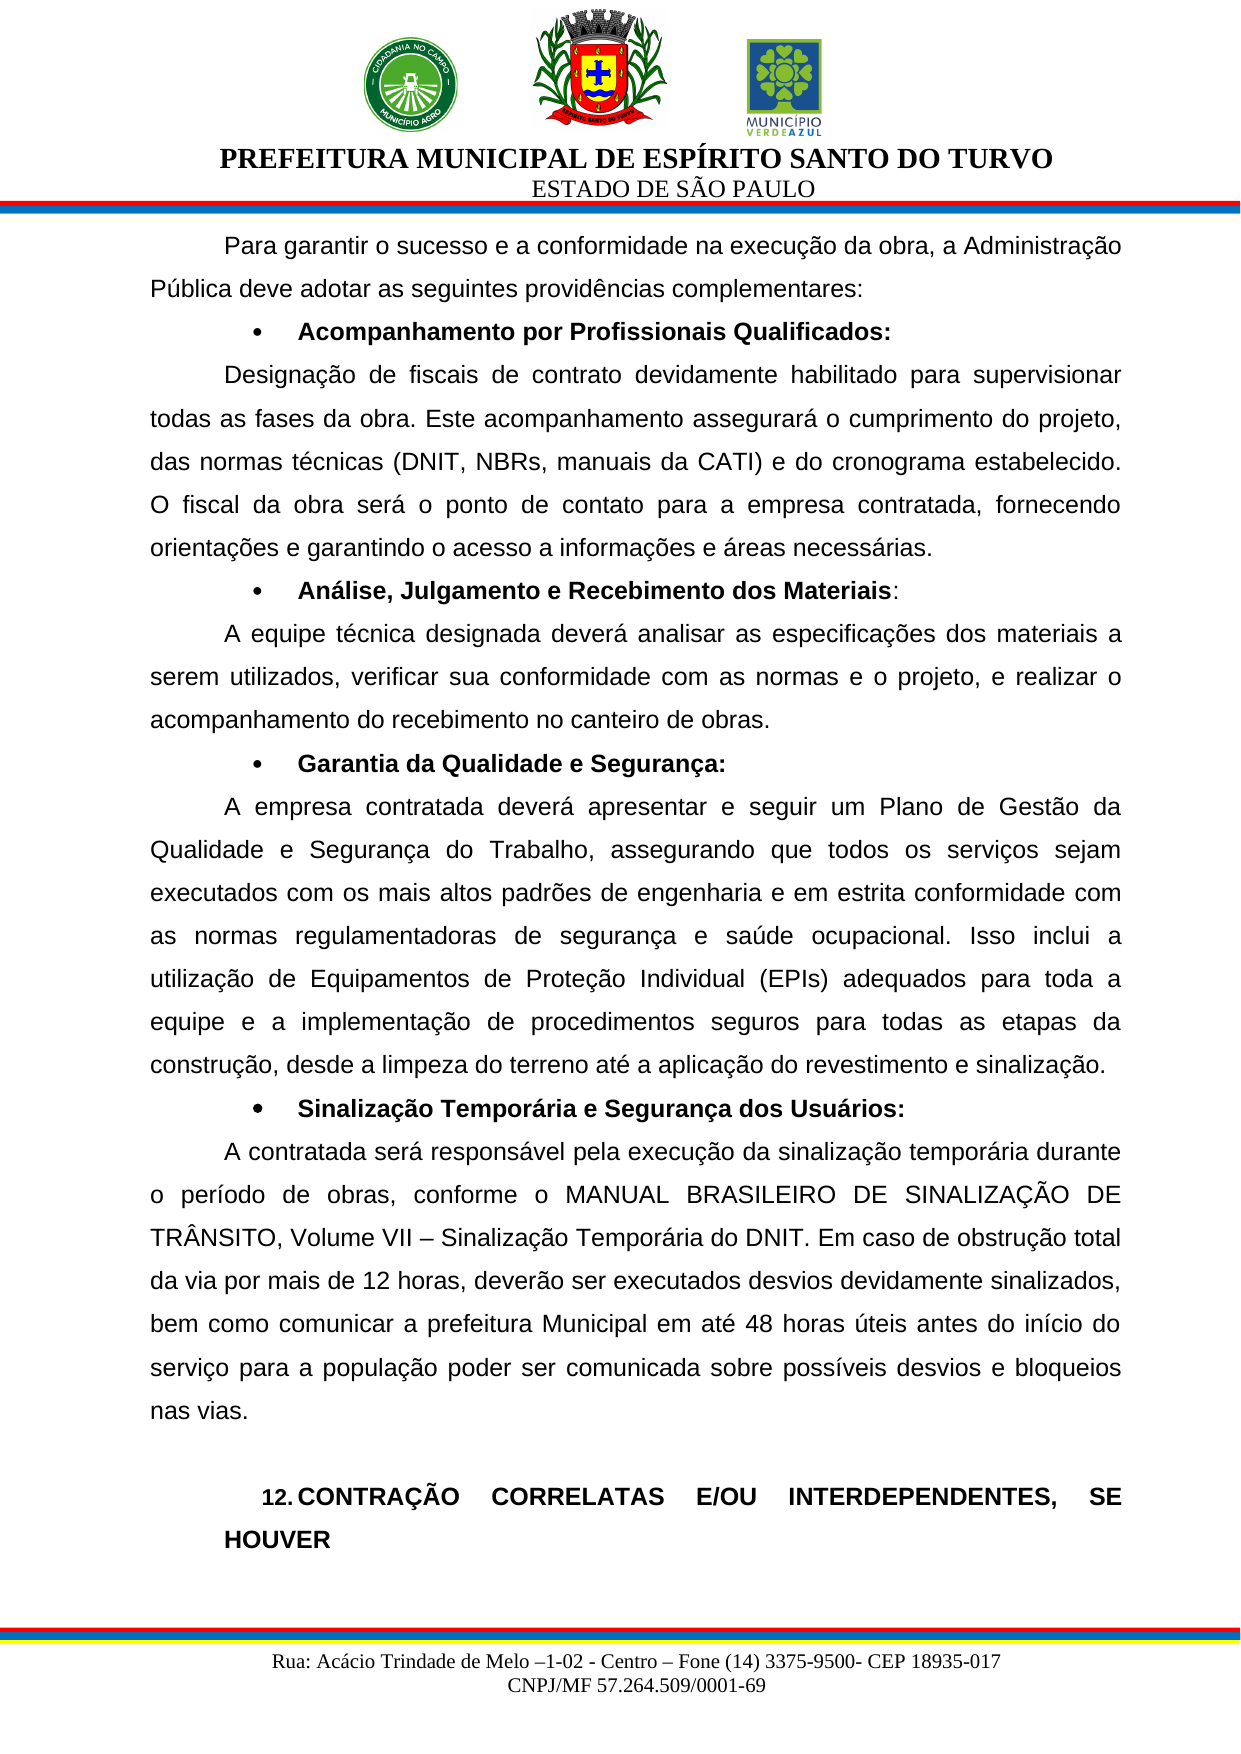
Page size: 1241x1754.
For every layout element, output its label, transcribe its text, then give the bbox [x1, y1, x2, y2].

list Acompanhamento por Profissionais Qualificados: [225, 317, 1123, 346]
list CONTRAÇÃO CORRELATAS E/OU INTERDEPENDENTES, SE HOUVER [224, 1482, 1123, 1554]
picture [363, 37, 458, 132]
list Análise, Julgamento e Recebimento dos Materiais: [225, 576, 1123, 605]
list Para garantir o sucesso e a conformidade na execução da obra, a Administração Pública deve adotar as seguintes providências complementares: [150, 231, 1123, 303]
picture [746, 39, 822, 136]
list A contratada será responsável pela execução da sinalização temporária durante o período de obras, conforme o MANUAL BRASILEIRO DE SINALIZAÇÃO DE TRÂNSITO, Volume VII – Sinalização Temporária do DNIT. Em caso de obstrução total da via por mais de 12 horas, deverão ser executados desvios devidamente sinalizados, bem como comunicar a prefeitura Municipal em até 48 horas úteis antes do início do serviço para a população poder ser comunicada sobre possíveis desvios e bloqueios nas vias. [150, 1137, 1123, 1424]
list Sinalização Temporária e Segurança dos Usuários: [225, 1094, 1123, 1122]
list A equipe técnica designada deverá analisar as especificações dos materiais a serem utilizados, verificar sua conformidade com as normas e o projeto, e realizar o acompanhamento do recebimento no canteiro de obras. [150, 619, 1123, 734]
list A empresa contratada deverá apresentar e seguir um Plano de Gestão da Qualidade e Segurança do Trabalho, assegurando que todos os serviços sejam executados com os mais altos padrões de engenharia e em estrita conformidade com as normas regulamentadoras de segurança e saúde ocupacional. Isso inclui a utilização de Equipamentos de Proteção Individual (EPIs) adequados para toda a equipe e a implementação de procedimentos seguros para todas as etapas da construção, desde a limpeza do terreno até a aplicação do revestimento e sinalização. [150, 792, 1123, 1079]
list Designação de fiscais de contrato devidamente habilitado para supervisionar todas as fases da obra. Este acompanhamento assegurará o cumprimento do projeto, das normas técnicas (DNIT, NBRs, manuais da CATI) e do cronograma estabelecido. O fiscal da obra será o ponto de contato para a empresa contratada, fornecendo orientações e garantindo o acesso a informações e áreas necessárias. [150, 361, 1123, 562]
list Garantia da Qualidade e Segurança: [225, 749, 1123, 777]
picture [529, 6, 670, 131]
